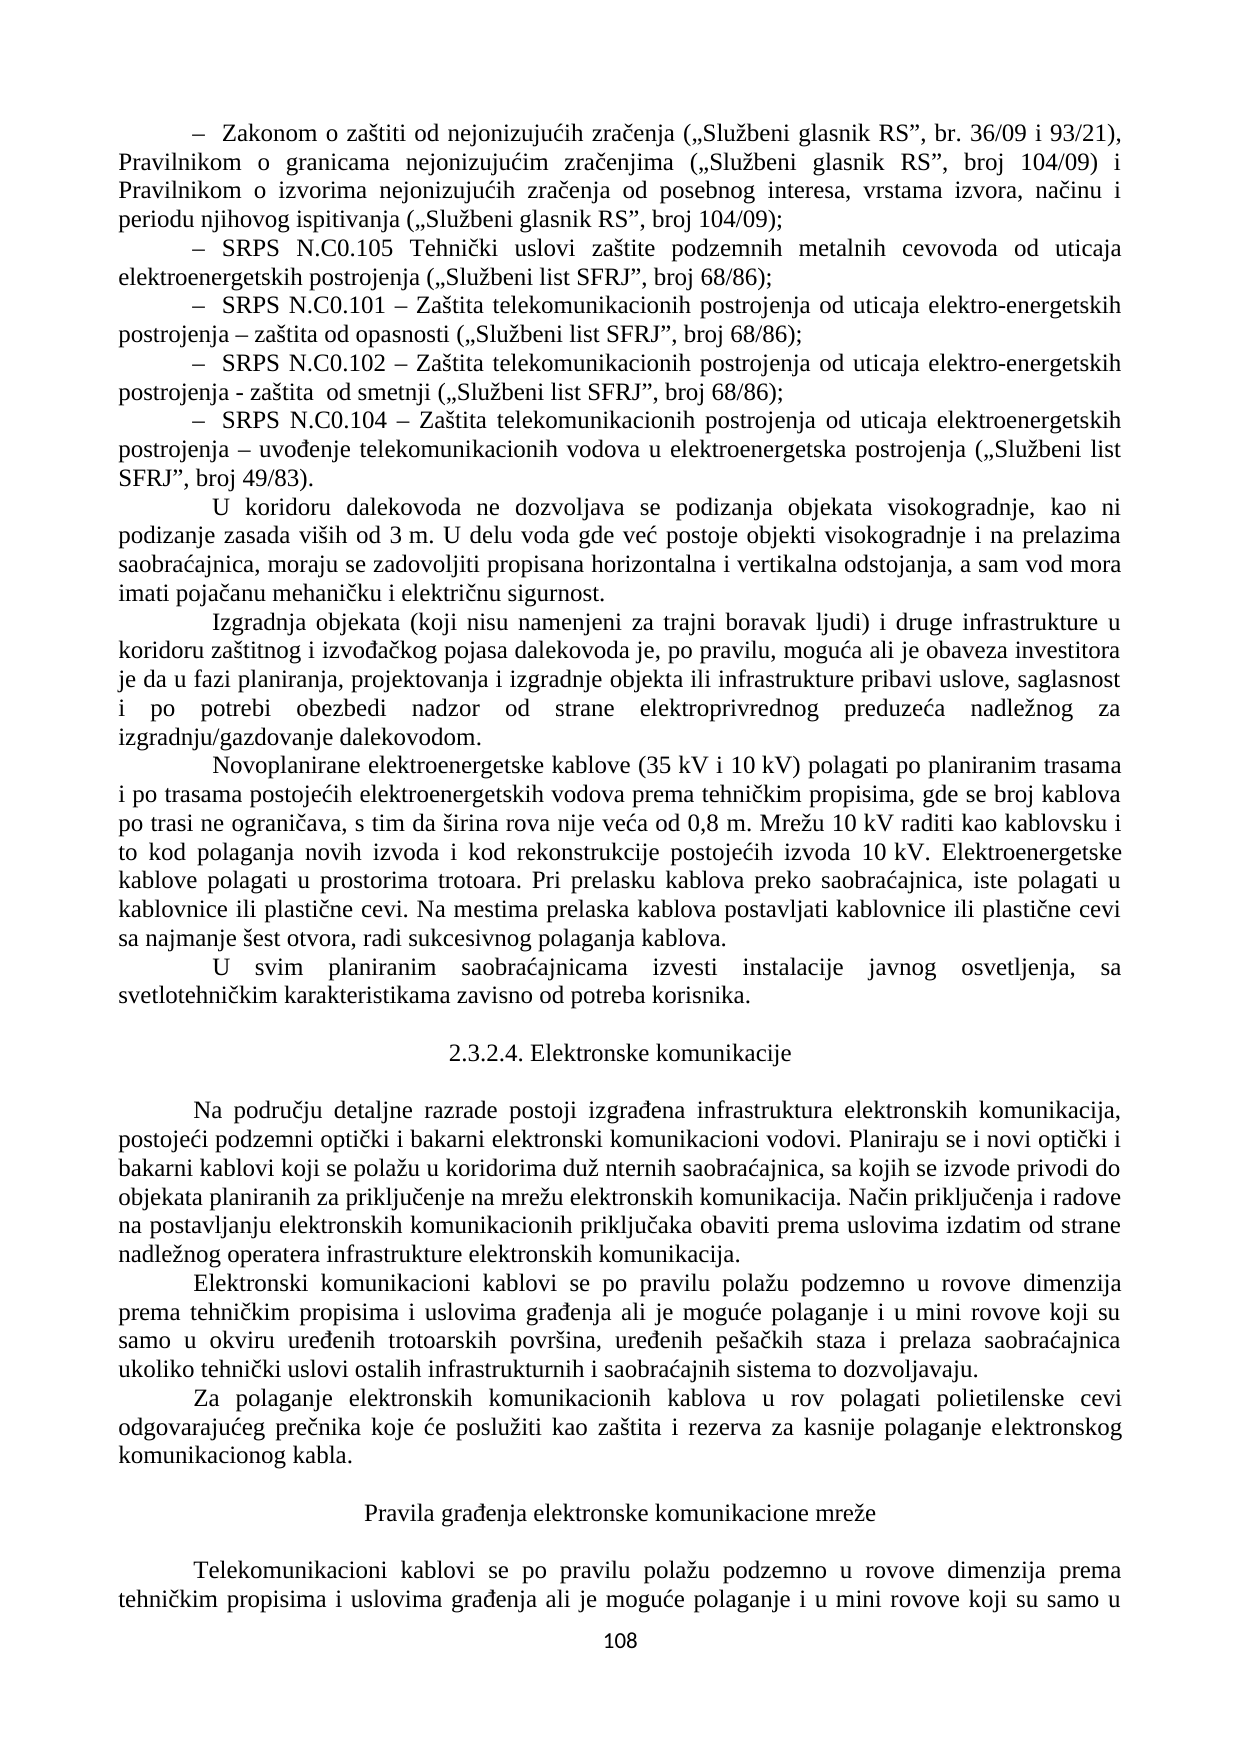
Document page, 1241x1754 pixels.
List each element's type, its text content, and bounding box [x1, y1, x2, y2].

list SRPS N.C0.104 – Zaštita telekomunikacionih postrojenja od uticaja elektroenergetskih postrojenja – uvođenje telekomunikacionih vodova u elektroenergetska postrojenja („Službeni list SFRJ”, broj 49/83). [118, 406, 1122, 492]
text 2.3.2.4. Elektronske komunikacije [118, 1038, 1122, 1067]
list SRPS N.C0.105 Tehnički uslovi zaštite podzemnih metalnih cevovoda od uticaja elektroenergetskih postrojenja („Službeni list SFRJ”, broj 68/86); [118, 233, 1122, 291]
list SRPS N.C0.101 – Zaštita telekomunikacionih postrojenja od uticaja elektro-energetskih postrojenja – zaštita od opasnosti („Službeni list SFRJ”, broj 68/86); [118, 291, 1122, 348]
text Novoplanirane elektroenergetske kablove (35 kV i 10 kV) polagati po planiranim trasama i po trasama postojećih elektroenergetskih vodova prema tehničkim propisima, gde se broj kablova po trasi ne ograničava, s tim da širina rova nije veća od 0,8 m. Mrežu 10 kV raditi kao kablovsku i to kod polaganja novih izvoda i kod rekonstrukcije postojećih izvoda 10 kV. Elektroenergetske kablove polagati u prostorima trotoara. Pri prelasku kablova preko saobraćajnica, iste polagati u kablovnice ili plastične cevi. Na mestima prelaska kablova postavljati kablovnice ili plastične cevi sa najmanje šest otvora, radi sukcesivnog polaganja kablova. [118, 751, 1122, 952]
list Zakonom o zaštiti od nejonizujućih zračenja („Službeni glasnik RS”, br. 36/09 i 93/21), Pravilnikom o granicama nejonizujućim zračenjima („Službeni glasnik RS”, broj 104/09) i Pravilnikom o izvorima nejonizujućih zračenja od posebnog interesa, vrstama izvora, načinu i periodu njihovog ispitivanja („Službeni glasnik RS”, broj 104/09); [118, 118, 1122, 233]
text Elektronski komunikacioni kablovi se po pravilu polažu podzemno u rovove dimenzija prema tehničkim propisima i uslovima građenja ali je moguće polaganje i u mini rovove koji su samo u okviru uređenih trotoarskih površina, uređenih pešačkih staza i prelaza saobraćajnica ukoliko tehnički uslovi ostalih infrastrukturnih i saobraćajnih sistema to dozvoljavaju. [118, 1268, 1122, 1383]
text Pravila građenja elektronske komunikacione mreže [118, 1498, 1122, 1527]
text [118, 1556, 1122, 1613]
text Na području detaljne razrade postoji izgrađena infrastruktura elektronskih komunikacija, postojeći podzemni optički i bakarni elektronski komunikacioni vodovi. Planiraju se i novi optički i bakarni kablovi koji se polažu u koridorima duž nternih saobraćajnica, sa kojih se izvode privodi do objekata planiranih za priključenje na mrežu elektronskih komunikacija. Način priključenja i radove na postavljanju elektronskih komunikacionih priključaka obaviti prema uslovima izdatim od strane nadležnog operatera infrastrukture elektronskih komunikacija. [118, 1096, 1122, 1268]
text Za polaganje elektronskih komunikacionih kablova u rov polagati polietilenske cevi odgovarajućeg prečnika koje će poslužiti kao zaštita i rezerva za kasnije polaganje elektronskog komunikacionog kabla. [118, 1383, 1122, 1469]
text U koridoru dalekovoda ne dozvoljava se podizanja objekata visokogradnje, kao ni podizanje zasada viših od 3 m. U delu voda gde već postoje objekti visokogradnje i na prelazima saobraćajnica, moraju se zadovoljiti propisana horizontalna i vertikalna odstojanja, a sam vod mora imati pojačanu mehaničku i električnu sigurnost. [118, 492, 1122, 607]
text Izgradnja objekata (koji nisu namenjeni za trajni boravak ljudi) i druge infrastrukture u koridoru zaštitnog i izvođačkog pojasa dalekovoda je, po pravilu, moguća ali je obaveza investitora je da u fazi planiranja, projektovanja i izgradnje objekta ili infrastrukture pribavi uslove, saglasnost i po potrebi obezbedi nadzor od strane elektroprivrednog preduzeća nadležnog za izgradnju/gazdovanje dalekovodom. [118, 607, 1122, 751]
list SRPS N.C0.102 – Zaštita telekomunikacionih postrojenja od uticaja elektro-energetskih postrojenja - zaštita od smetnji („Službeni list SFRJ”, broj 68/86); [118, 348, 1122, 406]
text U svim planiranim saobraćajnicama izvesti instalacije javnog osvetljenja, sa svetlotehničkim karakteristikama zavisno od potreba korisnika. [118, 952, 1122, 1009]
